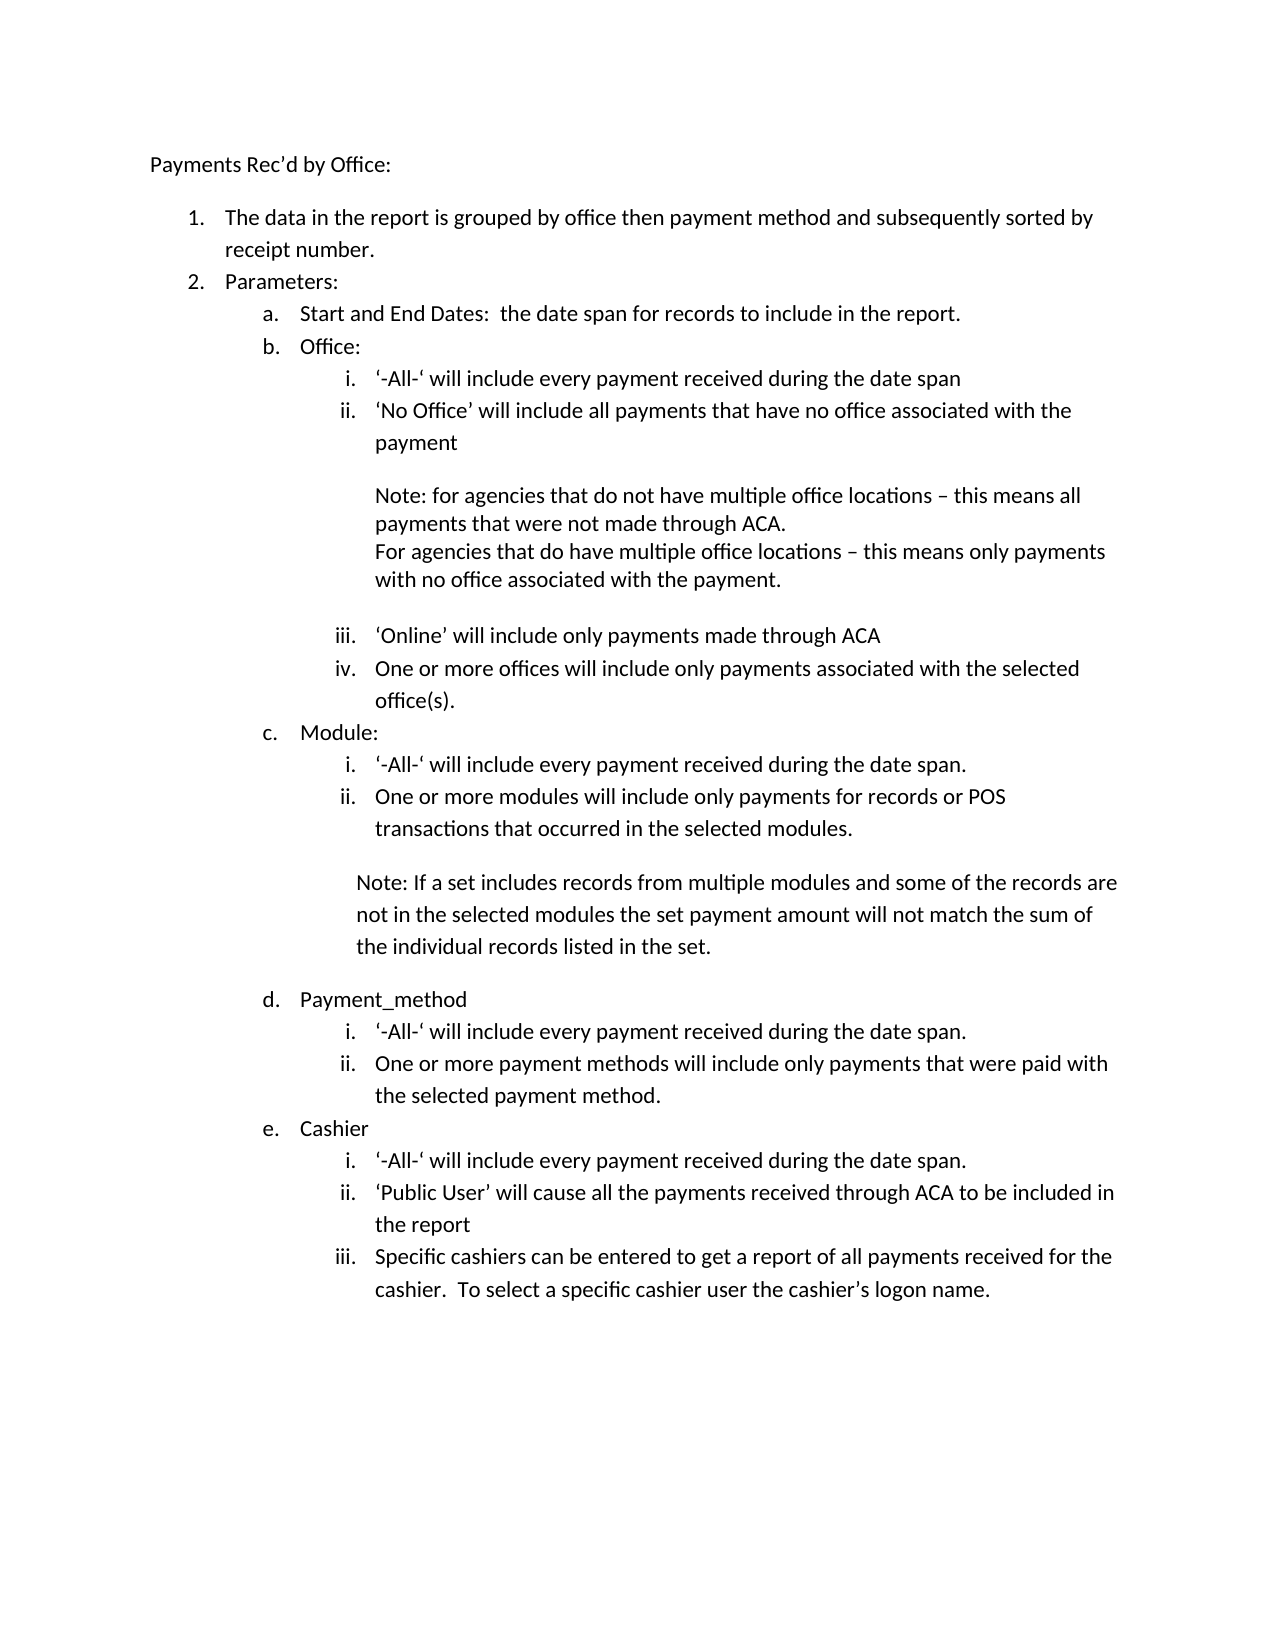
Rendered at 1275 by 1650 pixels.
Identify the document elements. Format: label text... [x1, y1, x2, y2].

list Cashier [262, 1114, 1125, 1142]
list Office: [262, 332, 1125, 360]
list Start and End Dates: the date span for records to include in the report. [262, 299, 1125, 328]
list Specific cashiers can be entered to get a report of all payments received for the cashier. To select a specific cashier user the cashier’s logon name. [356, 1242, 1125, 1303]
text Note: for agencies that do not have multiple office locations – this means all payments that were not made through ACA. [375, 481, 1125, 537]
text Note: If a set includes records from multiple modules and some of the records are not in the selected modules the set payment amount will not match the sum of the individual records listed in the set. [356, 868, 1125, 960]
list ‘No Office’ will include all payments that have no office associated with the payment [356, 396, 1125, 456]
list One or more payment methods will include only payments that were paid with the selected payment method. [356, 1049, 1125, 1109]
list One or more modules will include only payments for records or POS transactions that occurred in the selected modules. [356, 782, 1125, 843]
list ‘Online’ will include only payments made through ACA [356, 621, 1125, 649]
text For agencies that do have multiple office locations – this means only payments with no office associated with the payment. [375, 537, 1125, 593]
list ‘-All-‘ will include every payment received during the date span. [356, 750, 1125, 778]
list The data in the report is grouped by office then payment method and subsequently sorted by receipt number. [187, 203, 1125, 263]
list Module: [262, 718, 1125, 746]
text Payments Rec’d by Office: [150, 150, 1125, 178]
list ‘-All-‘ will include every payment received during the date span [356, 364, 1125, 392]
list Payment_method [262, 985, 1125, 1013]
list ‘-All-‘ will include every payment received during the date span. [356, 1146, 1125, 1174]
list Parameters: [187, 267, 1125, 295]
list One or more offices will include only payments associated with the selected office(s). [356, 654, 1125, 714]
list ‘-All-‘ will include every payment received during the date span. [356, 1017, 1125, 1045]
list ‘Public User’ will cause all the payments received through ACA to be included in the report [356, 1178, 1125, 1238]
